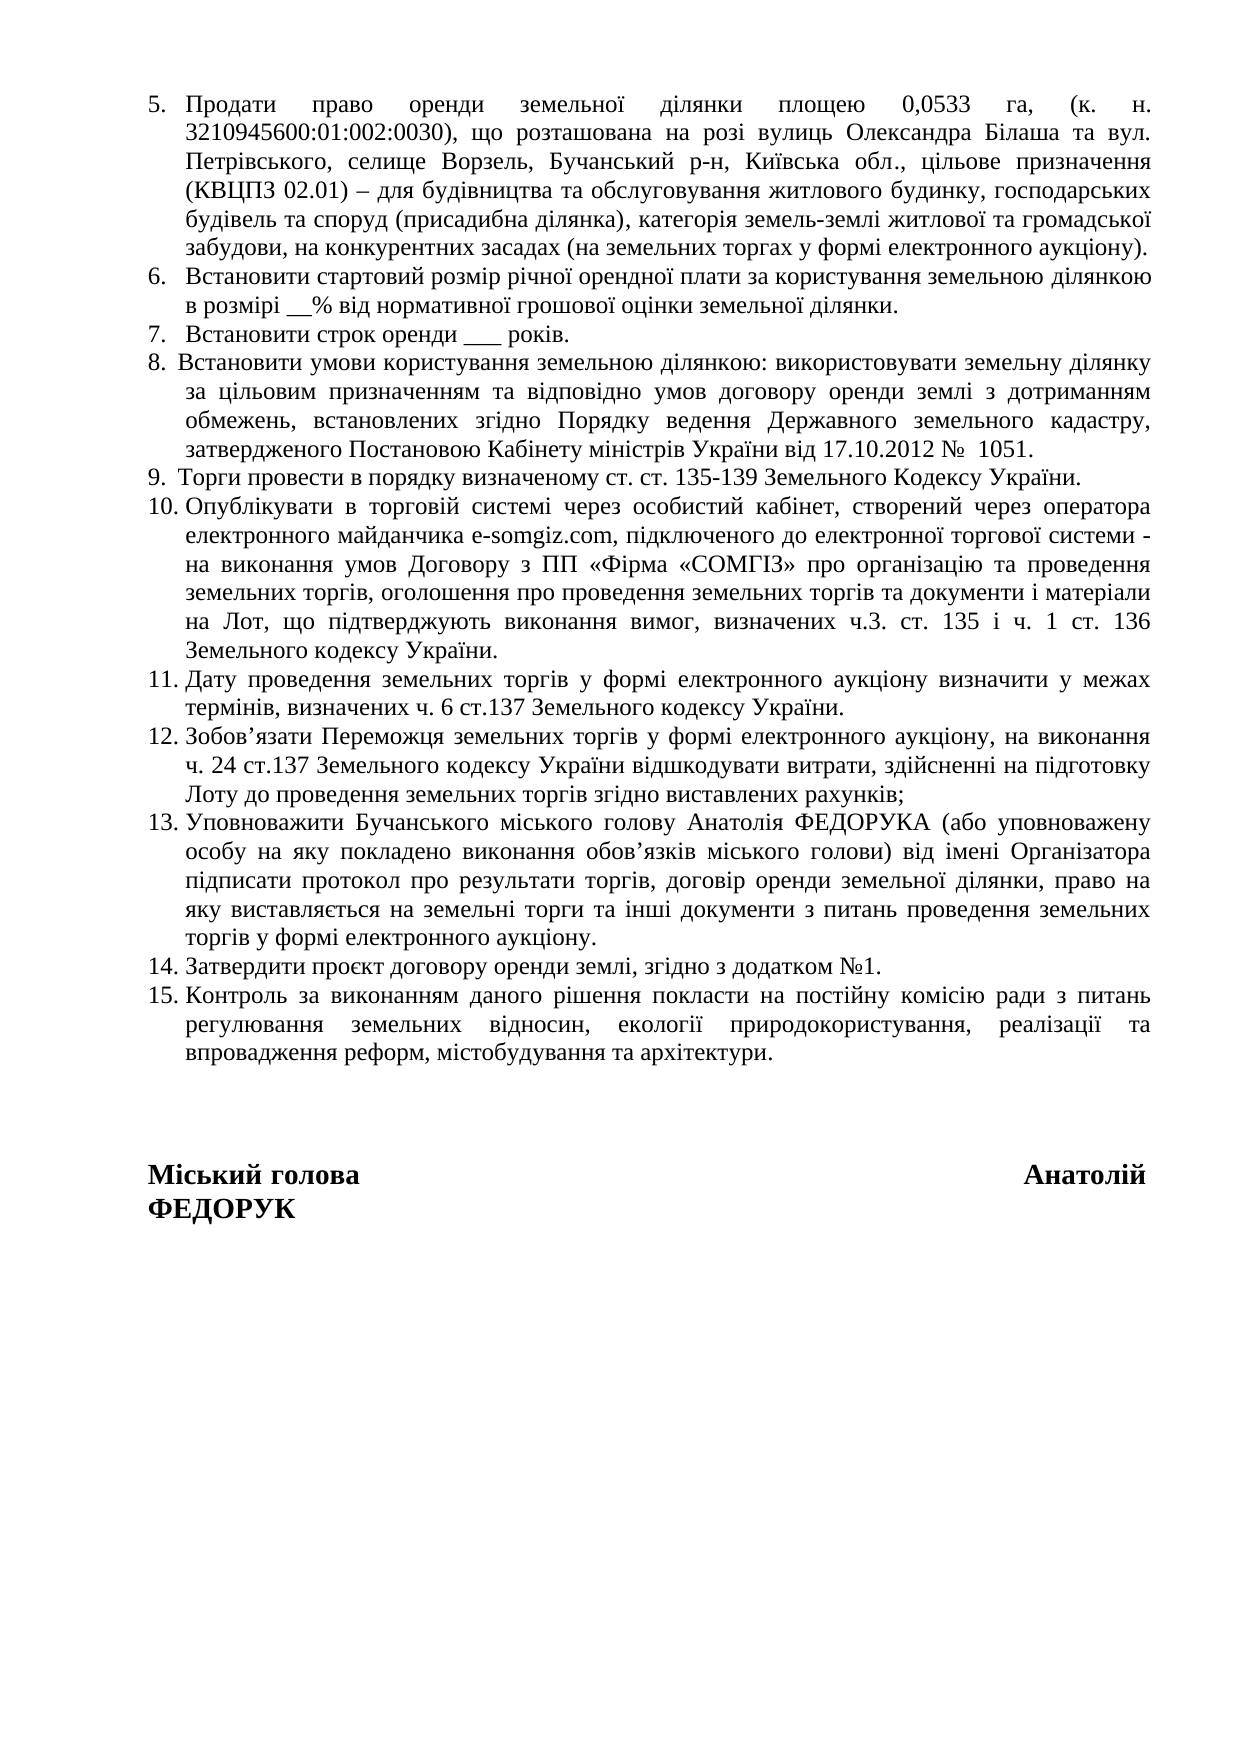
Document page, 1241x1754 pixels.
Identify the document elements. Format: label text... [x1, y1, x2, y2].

list Встановити стартовий розмір річної орендної плати за користування земельною ділянкою в розмірі __% від нормативної грошової оцінки земельної ділянки. [148, 261, 1152, 319]
list Опублікувати в торговій системі через особистий кабінет, створений через оператора електронного майданчика e-somgiz.com, підключеного до електронної торгової системи - на виконання умов Договору з ПП «Фірма «СОМГІЗ» про організацію та проведення земельних торгів, оголошення про проведення земельних торгів та документи і матеріали на Лот, що підтверджують виконання вимог, визначених ч.3. ст. 135 і ч. 1 ст. 136 Земельного кодексу України. [148, 491, 1152, 664]
list Контроль за виконанням даного рішення покласти на постійну комісію ради з питань регулювання земельних відносин, екології природокористування, реалізації та впровадження реформ, містобудування та архітектури. [148, 980, 1152, 1066]
text Міський голова Анатолій ФЕДОРУК [148, 1157, 1152, 1224]
list Встановити строк оренди ___ років. [148, 319, 1152, 347]
list Торги провести в порядку визначеному ст. ст. 135-139 Земельного Кодексу України. [148, 462, 1152, 491]
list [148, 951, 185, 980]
list Продати право оренди земельної ділянки площею 0,0533 га, (к. н. 3210945600:01:002:0030), що розташована на розі вулиць Олександра Білаша та вул. Петрівського, селище Ворзель, Бучанський р-н, Київська обл., цільове призначення (КВЦПЗ 02.01) – для будівництва та обслуговування житлового будинку, господарських будівель та споруд (присадибна ділянка), категорія земель-землі житлової та громадської забудови, на конкурентних засадах (на земельних торгах у формі електронного аукціону). [148, 89, 1152, 261]
list Дату проведення земельних торгів у формі електронного аукціону визначити у межах термінів, визначених ч. 6 ст.137 Земельного кодексу України. [148, 664, 1152, 721]
list Встановити умови користування земельною ділянкою: використовувати земельну ділянку за цільовим призначенням та відповідно умов договору оренди землі з дотриманням обмежень, встановлених згідно Порядку ведення Державного земельного кадастру, затвердженого Постановою Кабінету міністрів України від 17.10.2012 № 1051. [148, 347, 1152, 462]
list Уповноважити Бучанського міського голову Анатолія ФЕДОРУКА (або уповноважену особу на яку покладено виконання обов’язків міського голови) від імені Організатора підписати протокол про результати торгів, договір оренди земельної ділянки, право на яку виставляється на земельні торги та інші документи з питань проведення земельних торгів у формі електронного аукціону. [148, 807, 1152, 951]
list Зобов’язати Переможця земельних торгів у формі електронного аукціону, на виконання ч. 24 ст.137 Земельного кодексу України відшкодувати витрати, здійсненні на підготовку Лоту до проведення земельних торгів згідно виставлених рахунків; [148, 721, 1152, 807]
list Затвердити проєкт договору оренди землі, згідно з додатком №1. [833, 951, 1152, 980]
